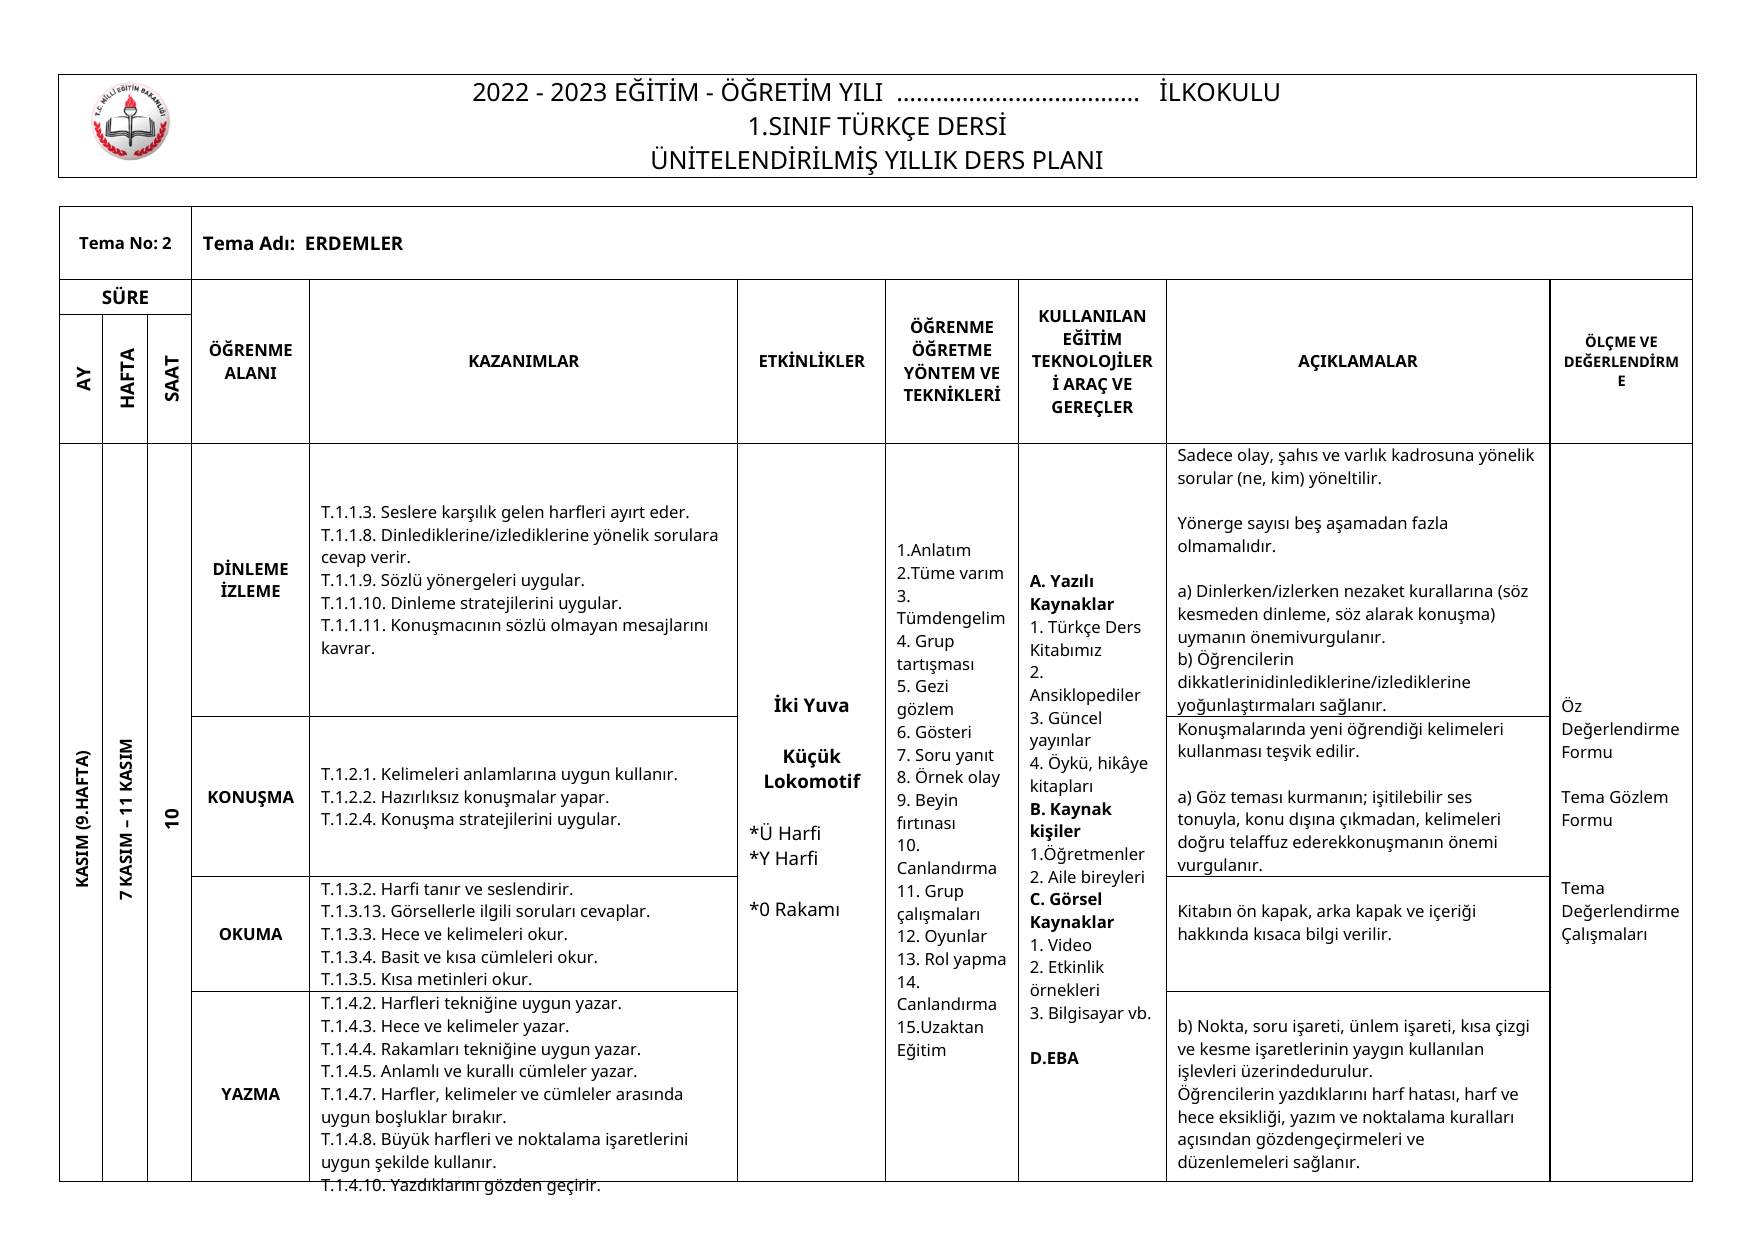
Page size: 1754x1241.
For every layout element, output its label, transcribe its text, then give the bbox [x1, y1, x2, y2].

table_cell Öz Değerlendirme Formu Tema Gözlem Formu Tema Değerlendirme Çalışmaları [1551, 444, 1692, 1181]
table_cell DİNLEME İZLEME [192, 444, 309, 716]
table_cell ÖĞRENME ÖĞRETME YÖNTEM VE TEKNİKLERİ [886, 280, 1018, 443]
table_cell Kitabın ön kapak, arka kapak ve içeriği hakkında kısaca bilgi verilir. [1167, 877, 1549, 991]
table_cell KONUŞMA [192, 717, 309, 876]
table_cell SÜRE [60, 280, 191, 314]
picture [85, 77, 175, 167]
table_cell Konuşmalarında yeni öğrendiği kelimeleri kullanması teşvik edilir. a) Göz teması kurmanın; işitilebilir ses tonuyla, konu dışına çıkmadan, kelimeleri doğru telaffuz ederekkonuşmanın önemi vurgulanır. [1167, 717, 1549, 876]
table_cell b) Nokta, soru işareti, ünlem işareti, kısa çizgi ve kesme işaretlerinin yaygın kullanılan işlevleri üzerindedurulur. Öğrencilerin yazdıklarını harf hatası, harf ve hece eksikliği, yazım ve noktalama kuralları açısından gözdengeçirmeleri ve düzenlemeleri sağlanır. [1167, 992, 1549, 1181]
table_cell T.1.4.2. Harfleri tekniğine uygun yazar. T.1.4.3. Hece ve kelimeler yazar. T.1.4.4. Rakamları tekniğine uygun yazar. T.1.4.5. Anlamlı ve kurallı cümleler yazar. T.1.4.7. Harfler, kelimeler ve cümleler arasında uygun boşluklar bırakır. T.1.4.8. Büyük harfleri ve noktalama işaretlerini uygun şekilde kullanır. T.1.4.10. Yazdıklarını gözden geçirir. [310, 992, 737, 1181]
table_cell A. Yazılı Kaynaklar 1. Türkçe Ders Kitabımız 2. Ansiklopediler 3. Güncel yayınlar 4. Öykü, hikâye kitapları B. Kaynak kişiler 1.Öğretmenler 2. Aile bireyleri C. Görsel Kaynaklar 1. Video 2. Etkinlik örnekleri 3. Bilgisayar vb. D.EBA [1019, 444, 1166, 1181]
table_cell İki Yuva Küçük Lokomotif *Ü Harfi *Y Harfi *0 Rakamı [738, 444, 885, 1181]
table_header Tema Adı: ERDEMLER [192, 207, 1692, 279]
table_cell 10 [148, 444, 191, 1181]
table_cell YAZMA [192, 992, 309, 1181]
table_cell T.1.1.3. Seslere karşılık gelen harfleri ayırt eder. T.1.1.8. Dinlediklerine/izlediklerine yönelik sorulara cevap verir. T.1.1.9. Sözlü yönergeleri uygular. T.1.1.10. Dinleme stratejilerini uygular. T.1.1.11. Konuşmacının sözlü olmayan mesajlarını kavrar. [310, 444, 737, 716]
table_cell SAAT [148, 315, 191, 443]
table_header Tema No: 2 [60, 207, 191, 279]
table_cell Sadece olay, şahıs ve varlık kadrosuna yönelik sorular (ne, kim) yöneltilir. Yönerge sayısı beş aşamadan fazla olmamalıdır. a) Dinlerken/izlerken nezaket kurallarına (söz kesmeden dinleme, söz alarak konuşma) uymanın önemivurgulanır. b) Öğrencilerin dikkatlerinidinlediklerine/izlediklerine yoğunlaştırmaları sağlanır. [1167, 444, 1549, 716]
table_cell KULLANILAN EĞİTİM TEKNOLOJİLERİ ARAÇ VE GEREÇLER [1019, 280, 1166, 443]
table_cell ÖLÇME VE DEĞERLENDİRME [1551, 280, 1692, 443]
table_cell AÇIKLAMALAR [1167, 280, 1549, 443]
table_cell AY [60, 315, 102, 443]
table_cell KASIM (9.HAFTA) [60, 444, 102, 1181]
table_cell 1.Anlatım 2.Tüme varım 3. Tümdengelim 4. Grup tartışması 5. Gezi gözlem 6. Gösteri 7. Soru yanıt 8. Örnek olay 9. Beyin fırtınası 10. Canlandırma 11. Grup çalışmaları 12. Oyunlar 13. Rol yapma 14. Canlandırma 15.Uzaktan Eğitim [886, 444, 1018, 1181]
table_cell ETKİNLİKLER [738, 280, 885, 443]
table_cell ÖĞRENME ALANI [192, 280, 309, 443]
table_cell OKUMA [192, 877, 309, 991]
table_cell KAZANIMLAR [310, 280, 737, 443]
table_cell HAFTA [103, 315, 147, 443]
table_cell T.1.3.2. Harfi tanır ve seslendirir. T.1.3.13. Görsellerle ilgili soruları cevaplar. T.1.3.3. Hece ve kelimeleri okur. T.1.3.4. Basit ve kısa cümleleri okur. T.1.3.5. Kısa metinleri okur. [310, 877, 737, 991]
table_cell 7 KASIM – 11 KASIM [103, 444, 147, 1181]
table_cell T.1.2.1. Kelimeleri anlamlarına uygun kullanır. T.1.2.2. Hazırlıksız konuşmalar yapar. T.1.2.4. Konuşma stratejilerini uygular. [310, 717, 737, 876]
